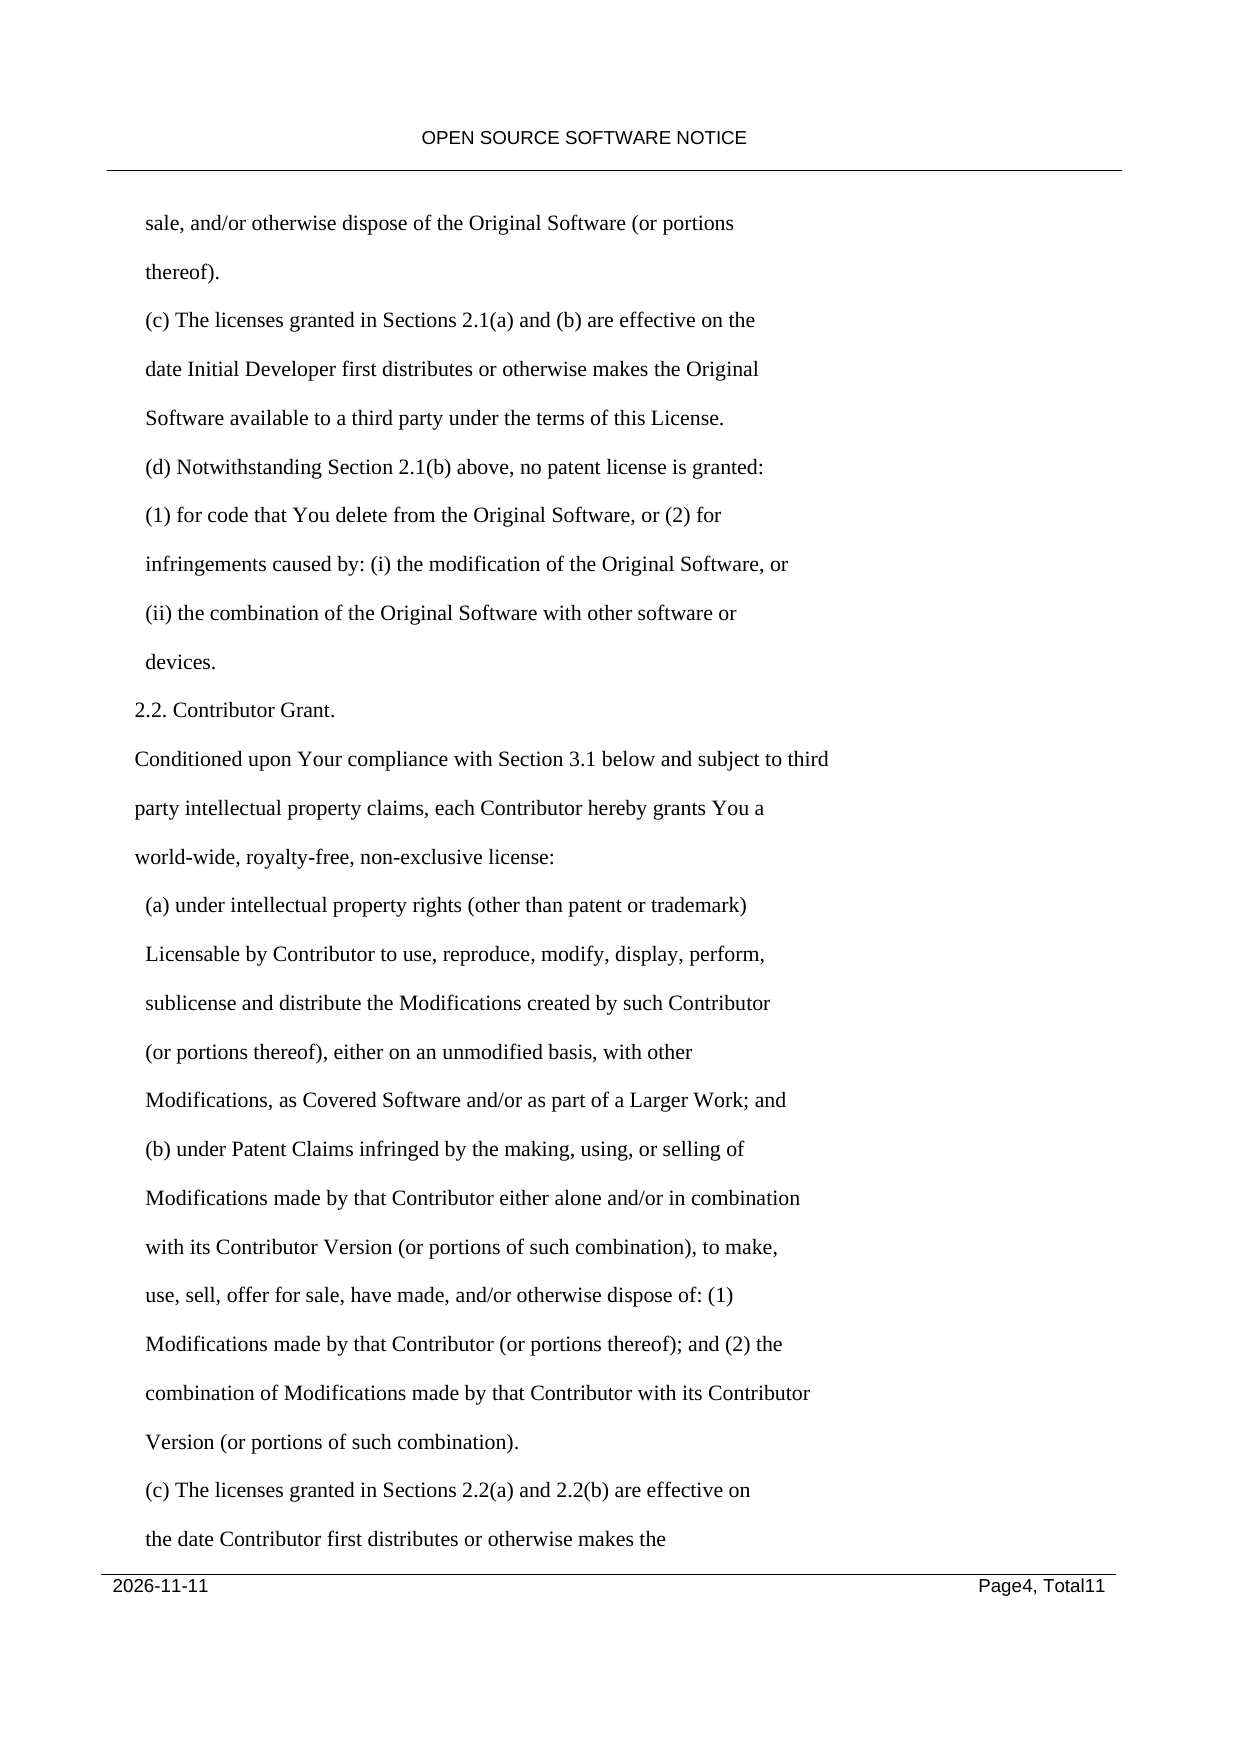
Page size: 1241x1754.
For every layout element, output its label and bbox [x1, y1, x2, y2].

text [112, 206, 1128, 1555]
